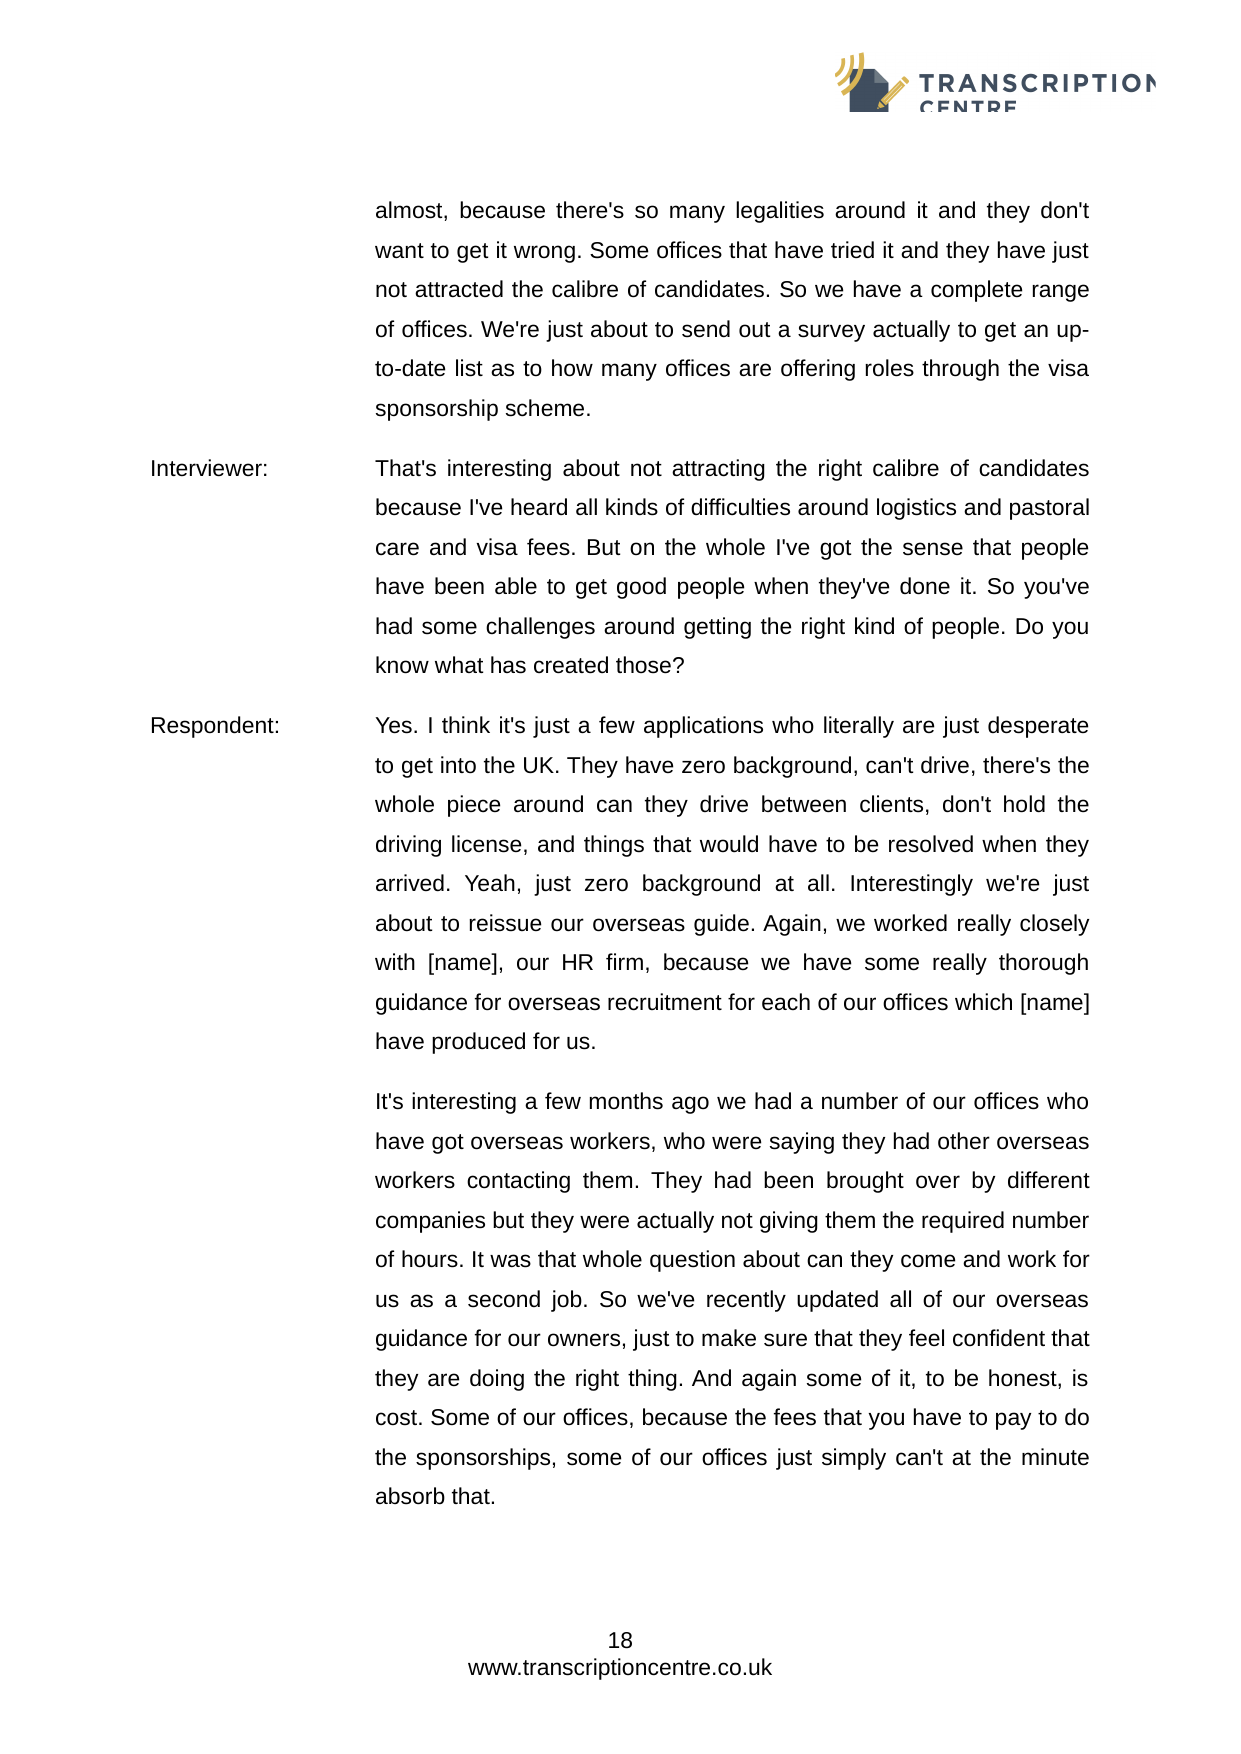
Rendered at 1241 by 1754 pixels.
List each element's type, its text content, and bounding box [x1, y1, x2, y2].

text It's interesting a few months ago we had a number of our offices who have got overseas workers, who were saying they had other overseas workers contacting them. They had been brought over by different companies but they were actually not giving them the required number of hours. It was that whole question about can they come and work for us as a second job. So we've recently updated all of our overseas guidance for our owners, just to make sure that they feel confident that they are doing the right thing. And again some of it, to be honest, is cost. Some of our offices, because the fees that you have to pay to do the sponsorships, some of our offices just simply can't at the minute absorb that. [150, 1088, 1090, 1509]
text Interviewer: That's interesting about not attracting the right calibre of candidates because I've heard all kinds of difficulties around logistics and pastoral care and visa fees. But on the whole I've got the sense that people have been able to get good people when they've done it. So you've had some challenges around getting the right kind of people. Do you know what has created those? [150, 455, 1090, 678]
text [150, 197, 1090, 421]
picture [834, 52, 1156, 112]
text Respondent: Yes. I think it's just a few applications who literally are just desperate to get into the UK. They have zero background, can't drive, there's the whole piece around can they drive between clients, don't hold the driving license, and things that would have to be resolved when they arrived. Yeah, just zero background at all. Interestingly we're just about to reissue our overseas guide. Again, we worked really closely with [name], our HR firm, because we have some really thorough guidance for overseas recruitment for each of our offices which [name] have produced for us. [150, 712, 1090, 1054]
